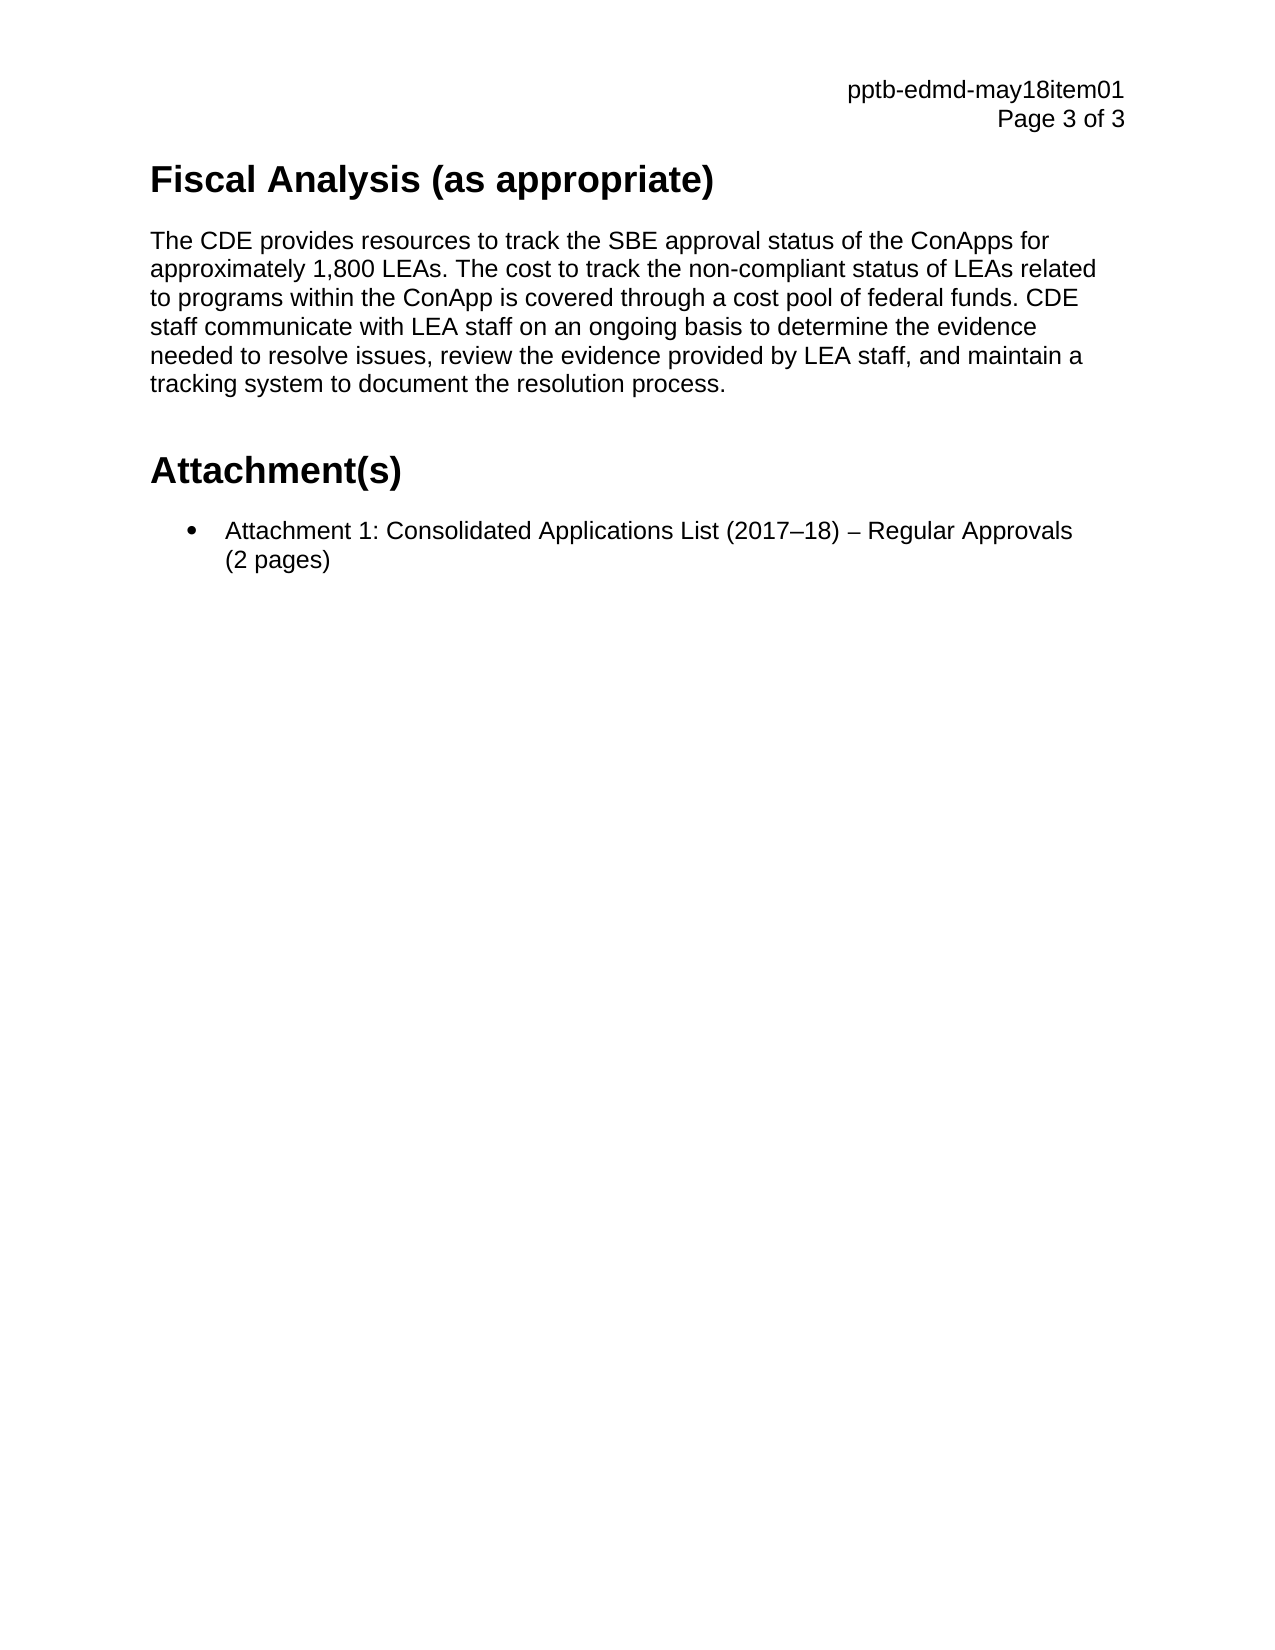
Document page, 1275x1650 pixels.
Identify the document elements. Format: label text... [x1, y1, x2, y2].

list Attachment 1: Consolidated Applications List (2017–18) – Regular Approvals (2 pages) [187, 516, 1125, 574]
subtitle Attachment(s) [150, 448, 1125, 491]
text The CDE provides resources to track the SBE approval status of the ConApps for approximately 1,800 LEAs. The cost to track the non-compliant status of LEAs related to programs within the ConApp is covered through a cost pool of federal funds. CDE staff communicate with LEA staff on an ongoing basis to determine the evidence needed to resolve issues, review the evidence provided by LEA staff, and maintain a tracking system to document the resolution process. [150, 226, 1125, 398]
subtitle Fiscal Analysis (as appropriate) [150, 157, 1125, 201]
